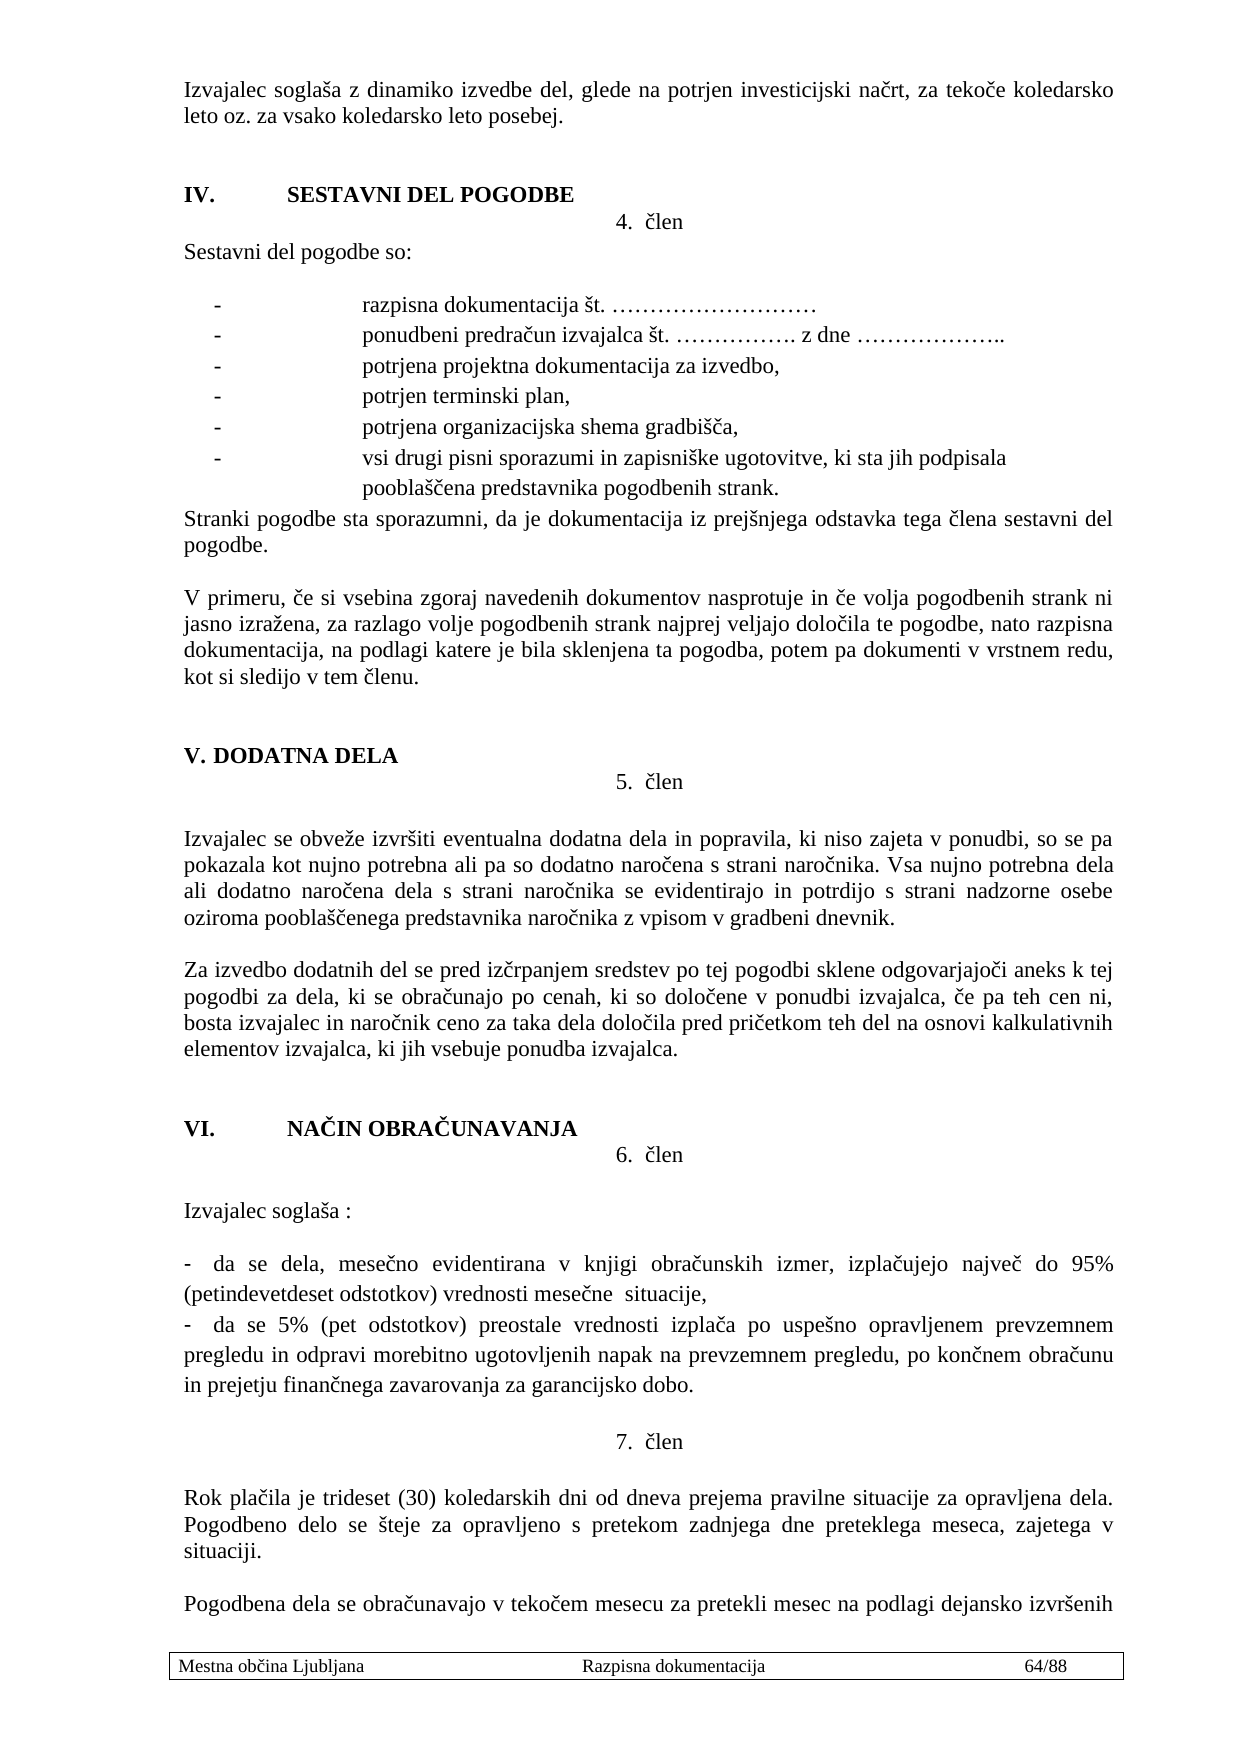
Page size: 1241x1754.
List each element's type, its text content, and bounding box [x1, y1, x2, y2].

list da se dela, mesečno evidentirana v knjigi obračunskih izmer, izplačujejo največ do 95% (petindevetdeset odstotkov) vrednosti mesečne situacije, [184, 1250, 1115, 1307]
table_cell potrjen terminski plan, [233, 383, 1126, 413]
table_cell - [84, 352, 233, 382]
list da se 5% (pet odstotkov) preostale vrednosti izplača po uspešno opravljenem prevzemnem pregledu in odpravi morebitno ugotovljenih napak na prevzemnem pregledu, po končnem obračunu in prejetju finančnega zavarovanja za garancijsko dobo. [184, 1311, 1115, 1398]
list člen [184, 208, 1115, 234]
text Sestavni del pogodbe so: [184, 238, 1115, 264]
list SESTAVNI DEL POGODBE [184, 181, 1115, 208]
table_cell vsi drugi pisni sporazumi in zapisniške ugotovitve, ki sta jih podpisala pooblaščena predstavnika pogodbenih strank. [233, 444, 1126, 504]
table_cell - [84, 444, 233, 504]
table_cell - [84, 321, 233, 352]
text Izvajalec se obveže izvršiti eventualna dodatna dela in popravila, ki niso zajeta v ponudbi, so se pa pokazala kot nujno potrebna ali pa so dodatno naročena s strani naročnika. Vsa nujno potrebna dela ali dodatno naročena dela s strani naročnika se evidentirajo in potrdijo s strani nadzorne osebe oziroma pooblaščenega predstavnika naročnika z vpisom v gradbeni dnevnik. [184, 825, 1115, 930]
table_cell potrjena projektna dokumentacija za izvedbo, [233, 352, 1126, 382]
list člen [184, 768, 1115, 794]
table_header - [84, 291, 233, 321]
text Izvajalec soglaša : [184, 1197, 1115, 1224]
table_cell - [84, 383, 233, 413]
text Za izvedbo dodatnih del se pred izčrpanjem sredstev po tej pogodbi sklene odgovarjajoči aneks k tej pogodbi za dela, ki se obračunajo po cenah, ki so določene v ponudbi izvajalca, če pa teh cen ni, bosta izvajalec in naročnik ceno za taka dela določila pred pričetkom teh del na osnovi kalkulativnih elementov izvajalca, ki jih vsebuje ponudba izvajalca. [184, 956, 1115, 1062]
list člen [184, 1141, 1115, 1167]
list člen [184, 1428, 1115, 1454]
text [184, 1590, 1115, 1616]
table_cell potrjena organizacijska shema gradbišča, [233, 413, 1126, 444]
list NAČIN OBRAČUNAVANJA [184, 1114, 1115, 1141]
text Rok plačila je trideset (30) koledarskih dni od dneva prejema pravilne situacije za opravljena dela. Pogodbeno delo se šteje za opravljeno s pretekom zadnjega dne preteklega meseca, zajetega v situaciji. [184, 1484, 1115, 1563]
table_header razpisna dokumentacija št. ……………………… [233, 291, 1126, 321]
text Izvajalec soglaša z dinamiko izvedbe del, glede na potrjen investicijski načrt, za tekoče koledarsko leto oz. za vsako koledarsko leto posebej. [184, 76, 1115, 129]
text V primeru, če si vsebina zgoraj navedenih dokumentov nasprotuje in če volja pogodbenih strank ni jasno izražena, za razlago volje pogodbenih strank najprej veljajo določila te pogodbe, nato razpisna dokumentacija, na podlagi katere je bila sklenjena ta pogodba, potem pa dokumenti v vrstnem redu, kot si sledijo v tem členu. [184, 584, 1115, 689]
text Stranki pogodbe sta sporazumni, da je dokumentacija iz prejšnjega odstavka tega člena sestavni del pogodbe. [184, 504, 1115, 557]
table_cell - [84, 413, 233, 444]
table_cell ponudbeni predračun izvajalca št. ……………. z dne ……………….. [233, 321, 1126, 352]
list DODATNA DELA [184, 742, 1115, 768]
